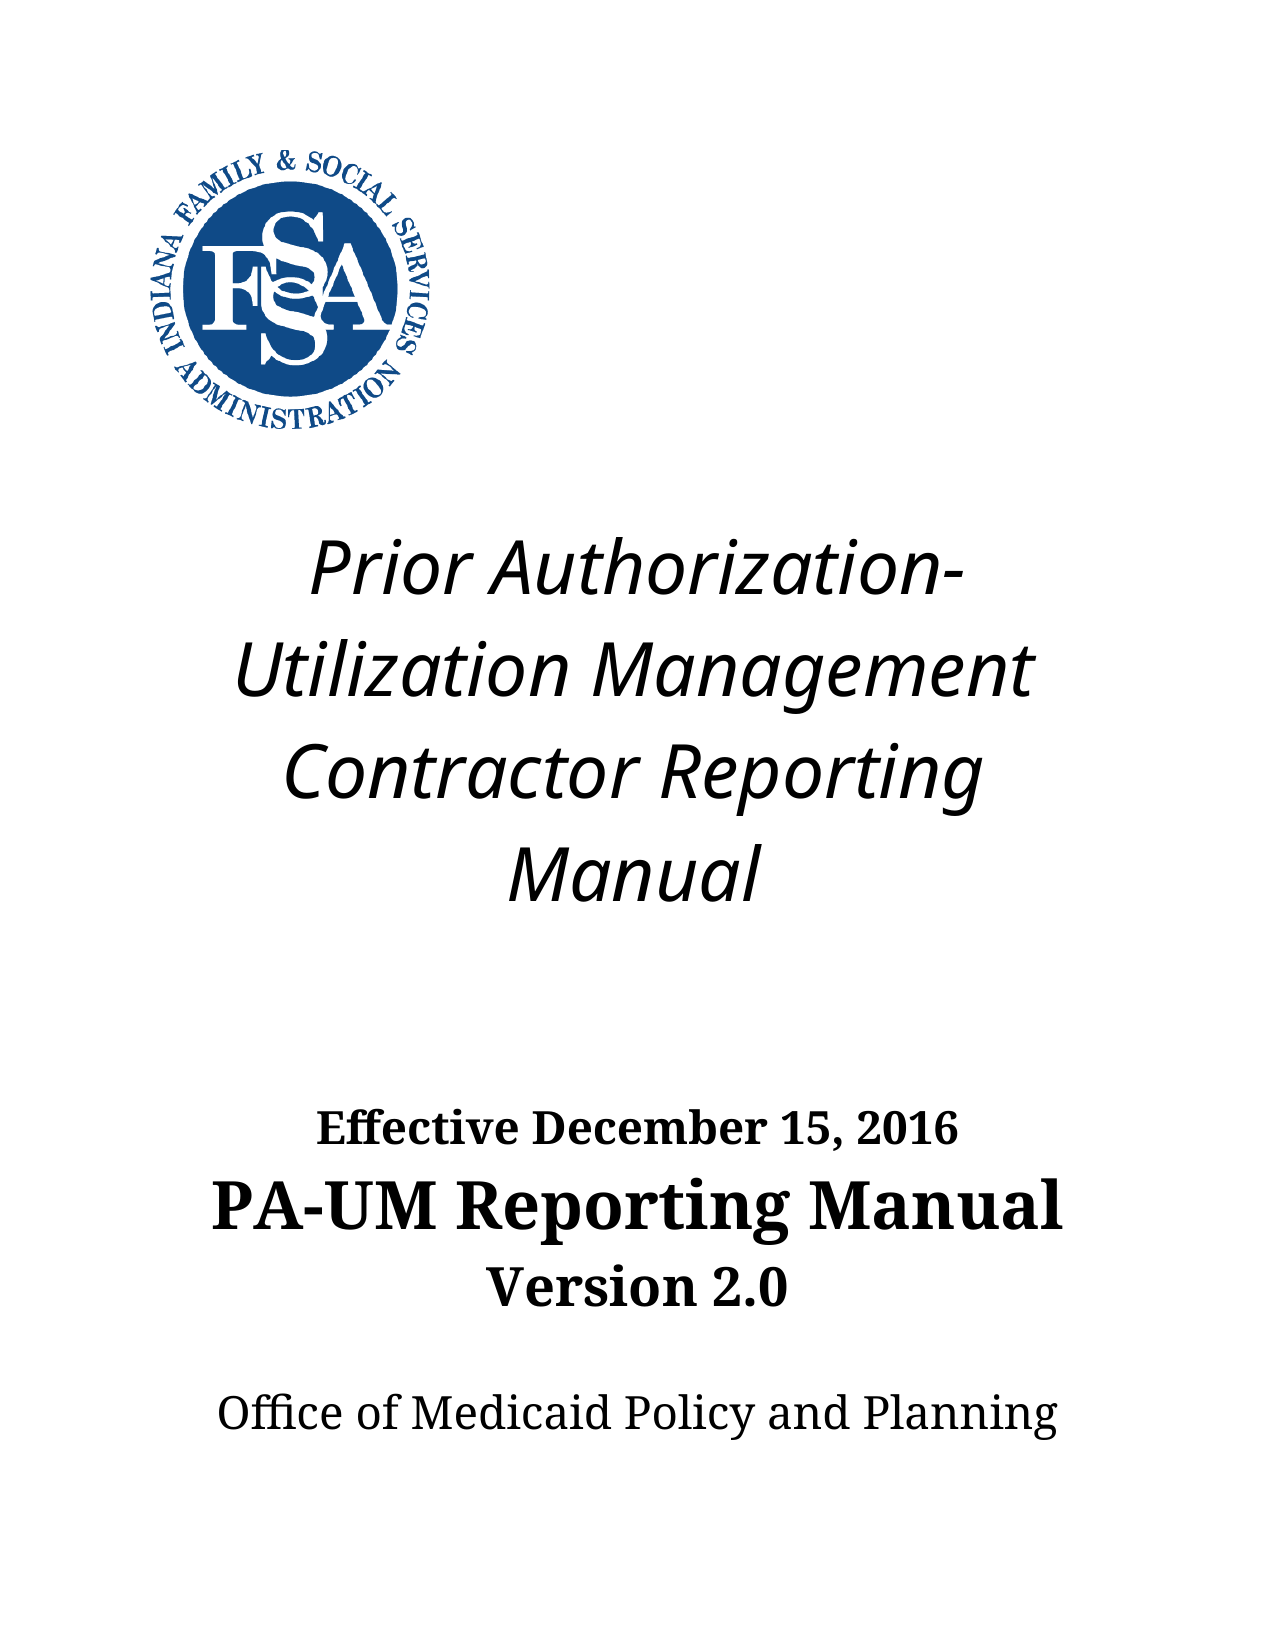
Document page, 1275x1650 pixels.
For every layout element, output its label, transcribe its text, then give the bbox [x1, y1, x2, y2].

text PA-UM Reporting Manual [150, 1158, 1125, 1249]
text Effective December 15, 2016 [150, 1096, 1125, 1158]
text Prior Authorization- [150, 514, 1125, 617]
text Utilization Management Contractor Reporting Manual [150, 617, 1125, 923]
text Office of Medicaid Policy and Planning [150, 1380, 1125, 1442]
picture [150, 150, 430, 429]
text Version 2.0 [150, 1249, 1125, 1323]
